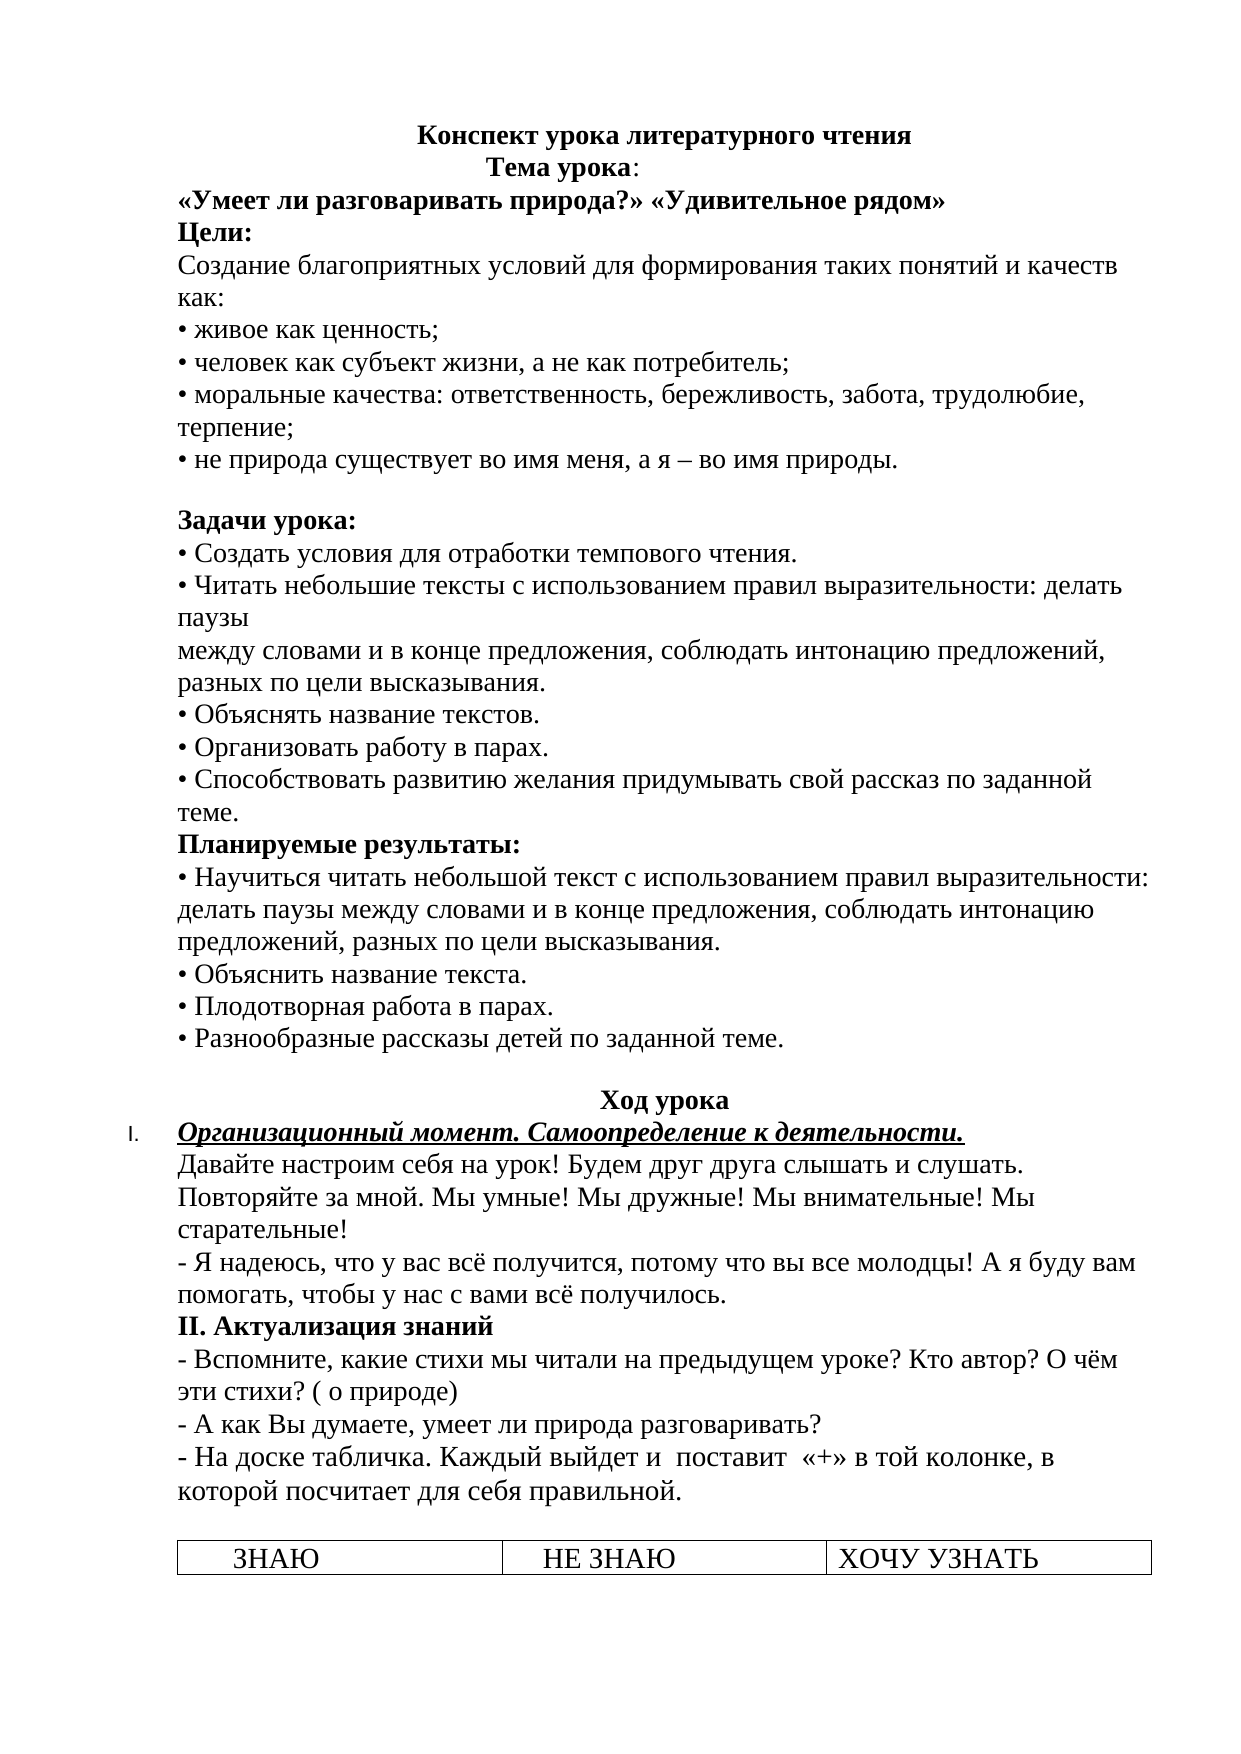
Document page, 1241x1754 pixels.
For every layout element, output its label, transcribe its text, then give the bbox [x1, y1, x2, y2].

table_header НЕ ЗНАЮ [503, 1541, 826, 1574]
text - Я надеюсь, что у вас всё получится, потому что вы все молодцы! А я буду вам помогать, чтобы у нас с вами всё получилось. [177, 1245, 1152, 1309]
text Конспект урока литературного чтения [177, 118, 1152, 151]
text Задачи урока: • Создать условия для отработки темпового чтения. • Читать небольшие тексты с использованием правил выразительности: делать паузы между словами и в конце предложения, соблюдать интонацию предложений, разных по цели высказывания. • Объяснять название текстов. • Организовать работу в парах. • Способствовать развитию желания придумывать свой рассказ по заданной теме. Планируемые результаты: • Научиться читать небольшой текст с использованием правил выразительности: делать паузы между словами и в конце предложения, соблюдать интонацию предложений, разных по цели высказывания. • Объяснить название текста. • Плодотворная работа в парах. • Разнообразные рассказы детей по заданной теме. [177, 503, 1152, 1083]
text - Вспомните, какие стихи мы читали на предыдущем уроке? Кто автор? О чём эти стихи? ( о природе) [177, 1342, 1152, 1407]
table_header ХОЧУ УЗНАТЬ [827, 1541, 1151, 1574]
text Ход урока [177, 1083, 1152, 1115]
text Цели: [177, 215, 1152, 248]
list Организационный момент. Самоопределение к деятельности. [140, 1115, 1152, 1147]
text Давайте настроим себя на урок! Будем друг друга слышать и слушать. Повторяйте за мной. Мы умные! Мы дружные! Мы внимательные! Мы старательные! [177, 1147, 1152, 1245]
text - На доске табличка. Каждый выйдет и поставит «+» в той колонке, в которой посчитает для себя правильной. [177, 1439, 1152, 1506]
text II. Актуализация знаний [177, 1309, 1152, 1342]
text Создание благоприятных условий для формирования таких понятий и качеств как: • живое как ценность; • человек как субъект жизни, а не как потребитель; • моральные качества: ответственность, бережливость, забота, трудолюбие, терпение; • не природа существует во имя меня, а я – во имя природы. [177, 248, 1152, 503]
table_header ЗНАЮ [178, 1541, 502, 1574]
text - А как Вы думаете, умеет ли природа разговаривать? [177, 1407, 1152, 1439]
text Тема урока: «Умеет ли разговаривать природа?» «Удивительное рядом» [177, 151, 1152, 215]
